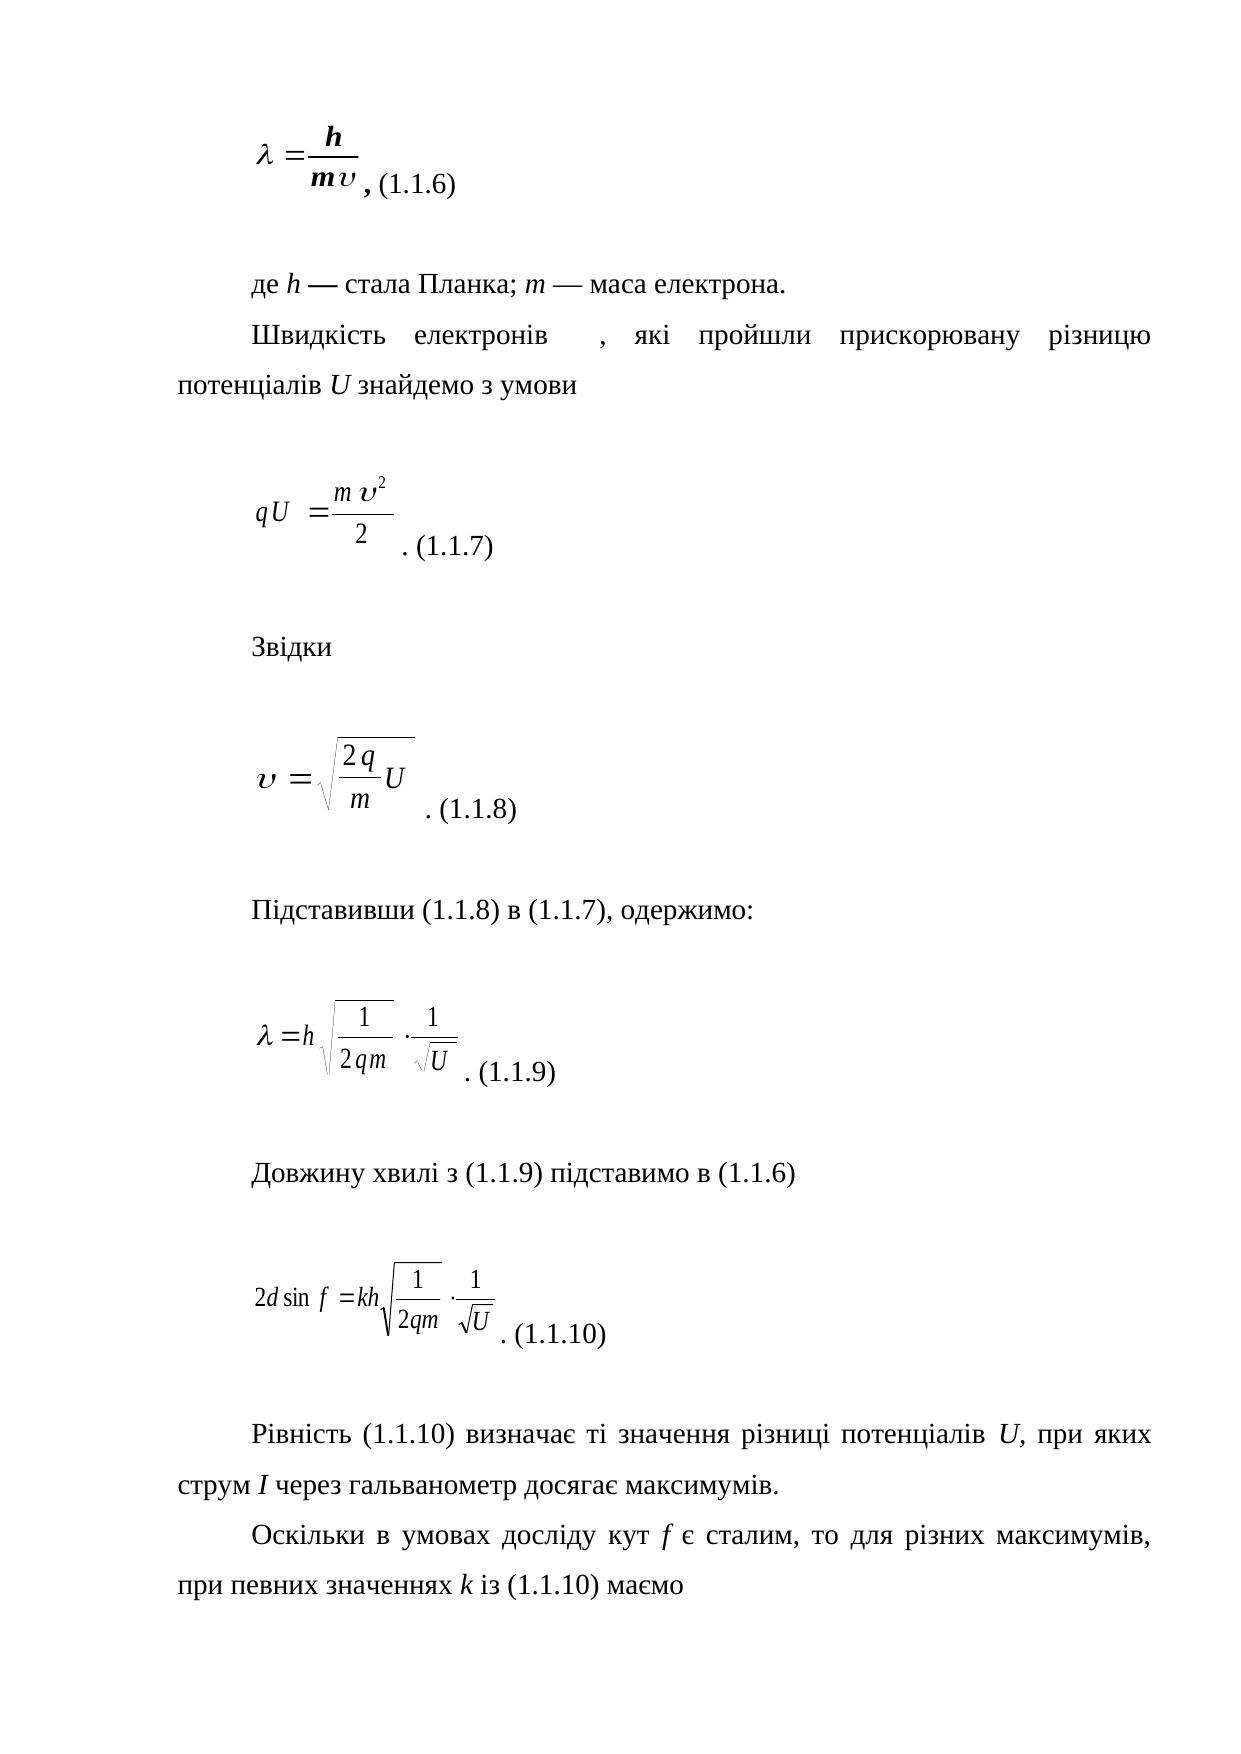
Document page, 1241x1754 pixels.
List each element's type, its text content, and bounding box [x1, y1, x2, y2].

text . (1.1.10) [177, 1256, 1152, 1349]
text . (1.1.7) [177, 468, 1152, 562]
text Підставивши (1.1.8) в (1.1.7), одержимо: [177, 892, 1152, 925]
text Швидкість електронів , які пройшли прискорювану різницю потенціалів U знайдемо з умови [177, 317, 1152, 401]
text Довжину хвилі з (1.1.9) підставимо в (1.1.6) [177, 1155, 1152, 1188]
text де h ― стала Планка; m ― маса електрона. [177, 267, 1152, 300]
text . (1.1.8) [177, 729, 1152, 825]
text Рівність (1.1.10) визначає ті значення різниці потенціалів U, при яких струм І через гальванометр досягає максимумів. [177, 1417, 1152, 1500]
text . (1.1.9) [177, 992, 1152, 1088]
text Звідки [177, 629, 1152, 662]
text , (1.1.6) [177, 118, 1152, 199]
text Оскільки в умовах досліду кут f є сталим, то для різних максимумів, при певних значеннях k із (1.1.10) маємо [177, 1517, 1152, 1601]
